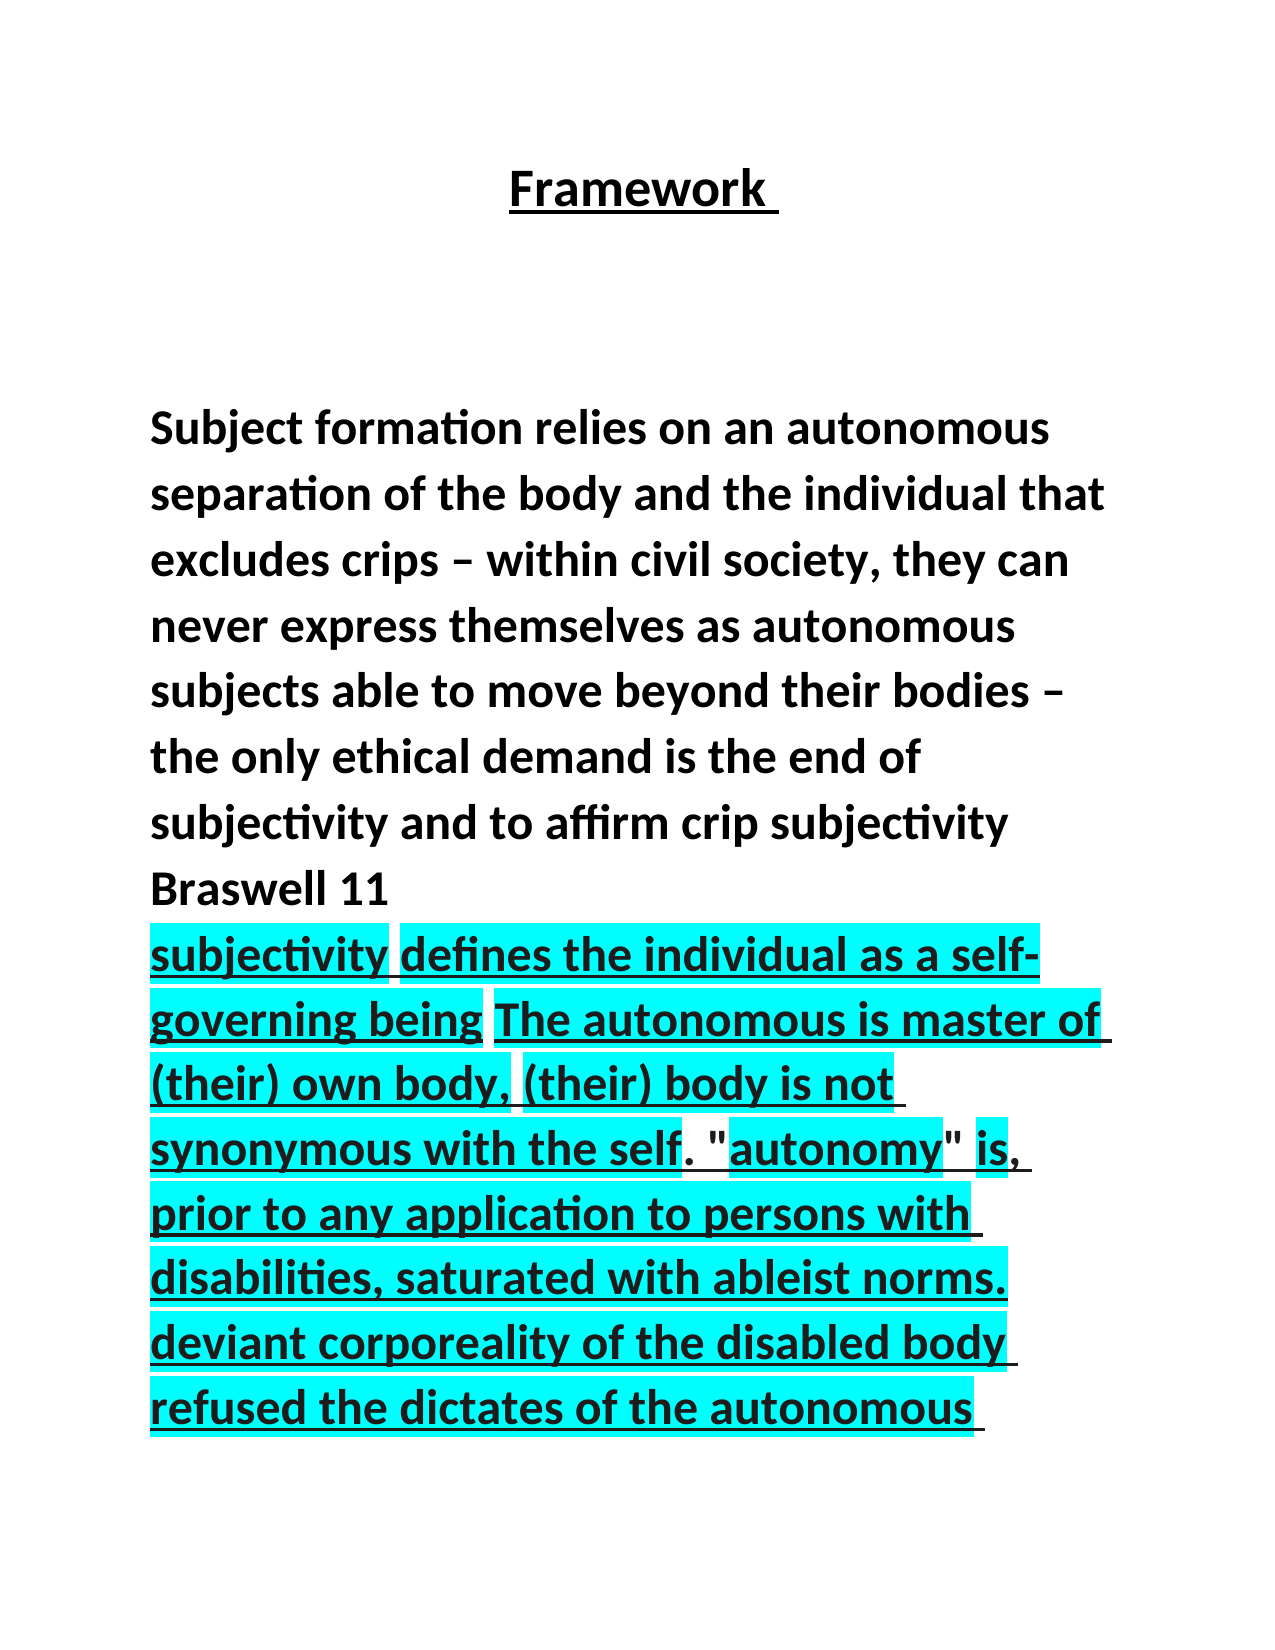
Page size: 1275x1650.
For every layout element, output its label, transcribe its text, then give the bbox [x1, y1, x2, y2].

subtitle Subject formation relies on an autonomous separation of the body and the individual that excludes crips – within civil society, they can never express themselves as autonomous subjects able to move beyond their bodies – the only ethical demand is the end of subjectivity and to affirm crip subjectivity Braswell 11 [150, 396, 1125, 918]
subtitle Framework [150, 154, 1125, 220]
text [150, 923, 1125, 1437]
